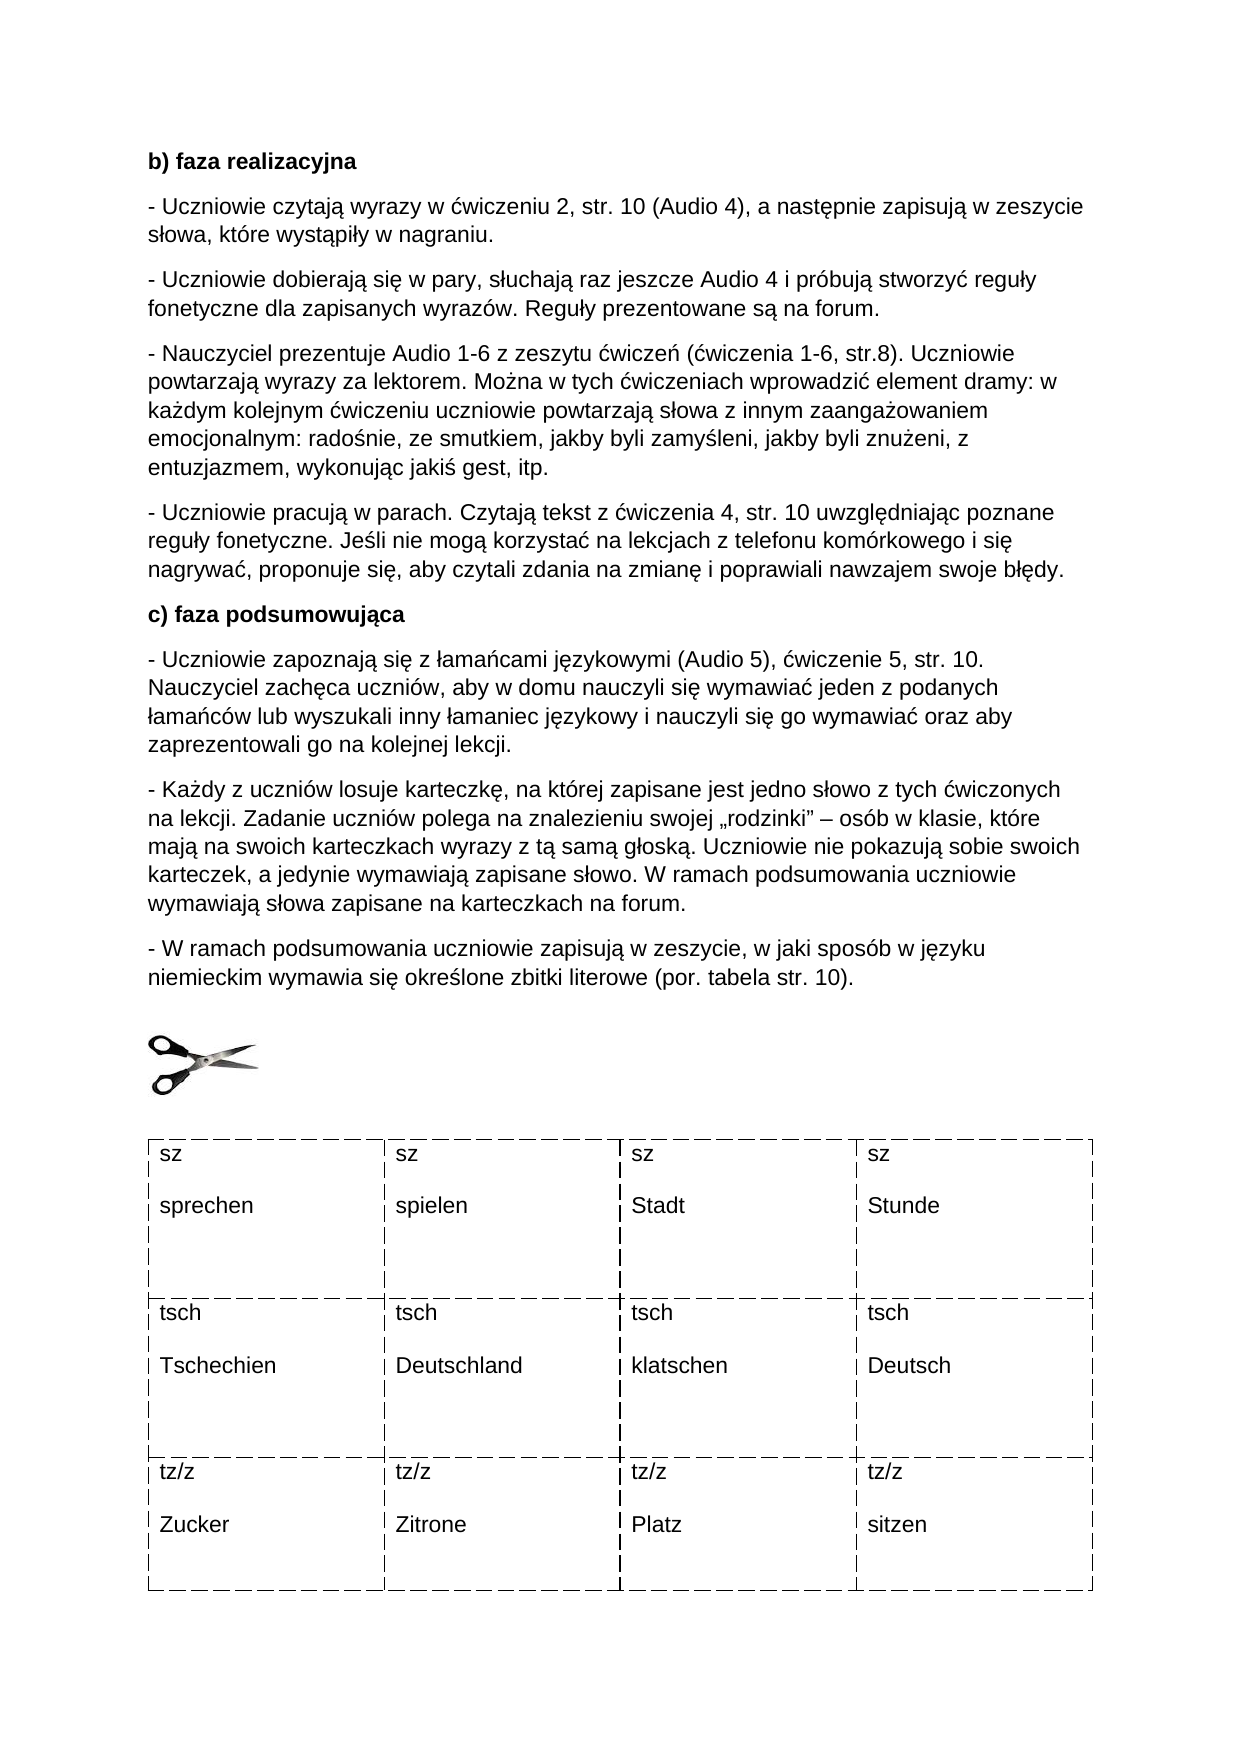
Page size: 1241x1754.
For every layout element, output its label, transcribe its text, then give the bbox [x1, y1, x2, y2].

table_cell tsch klatschen [620, 1298, 856, 1457]
table_cell tz/z Zucker [148, 1457, 384, 1590]
table_header sz Stadt [620, 1139, 856, 1298]
table_cell tsch Deutsch [856, 1298, 1092, 1457]
table_header sz spielen [384, 1139, 620, 1298]
picture [147, 1008, 259, 1120]
text - W ramach podsumowania uczniowie zapisują w zeszycie, w jaki sposób w języku niemieckim wymawia się określone zbitki literowe (por. tabela str. 10). [148, 935, 1093, 990]
table_header sz Stunde [856, 1139, 1092, 1298]
table_cell tz/z Zitrone [384, 1457, 620, 1590]
text - Uczniowie zapoznają się z łamańcami językowymi (Audio 5), ćwiczenie 5, str. 10. Nauczyciel zachęca uczniów, aby w domu nauczyli się wymawiać jeden z podanych łamańców lub wyszukali inny łamaniec językowy i nauczyli się go wymawiać oraz aby zaprezentowali go na kolejnej lekcji. [148, 646, 1093, 757]
table_cell tz/z Platz [620, 1457, 856, 1590]
text b) faza realizacyjna [148, 148, 1093, 174]
text - Każdy z uczniów losuje karteczkę, na której zapisane jest jedno słowo z tych ćwiczonych na lekcji. Zadanie uczniów polega na znalezieniu swojej „rodzinki” – osób w klasie, które mają na swoich karteczkach wyrazy z tą samą głoską. Uczniowie nie pokazują sobie swoich karteczek, a jedynie wymawiają zapisane słowo. W ramach podsumowania uczniowie wymawiają słowa zapisane na karteczkach na forum. [148, 776, 1093, 916]
table_header sz sprechen [148, 1139, 384, 1298]
text c) faza podsumowująca [148, 601, 1093, 627]
table_cell tsch Tschechien [148, 1298, 384, 1457]
text - Nauczyciel prezentuje Audio 1-6 z zeszytu ćwiczeń (ćwiczenia 1-6, str.8). Uczniowie powtarzają wyrazy za lektorem. Można w tych ćwiczeniach wprowadzić element dramy: w każdym kolejnym ćwiczeniu uczniowie powtarzają słowa z innym zaangażowaniem emocjonalnym: radośnie, ze smutkiem, jakby byli zamyśleni, jakby byli znużeni, z entuzjazmem, wykonując jakiś gest, itp. [148, 340, 1093, 480]
text - Uczniowie dobierają się w pary, słuchają raz jeszcze Audio 4 i próbują stworzyć reguły fonetyczne dla zapisanych wyrazów. Reguły prezentowane są na forum. [148, 266, 1093, 321]
table_cell tz/z sitzen [856, 1457, 1092, 1590]
table_cell tsch Deutschland [384, 1298, 620, 1457]
text - Uczniowie pracują w parach. Czytają tekst z ćwiczenia 4, str. 10 uwzględniając poznane reguły fonetyczne. Jeśli nie mogą korzystać na lekcjach z telefonu komórkowego i się nagrywać, proponuje się, aby czytali zdania na zmianę i poprawiali nawzajem swoje błędy. [148, 499, 1093, 582]
text - Uczniowie czytają wyrazy w ćwiczeniu 2, str. 10 (Audio 4), a następnie zapisują w zeszycie słowa, które wystąpiły w nagraniu. [148, 193, 1093, 247]
